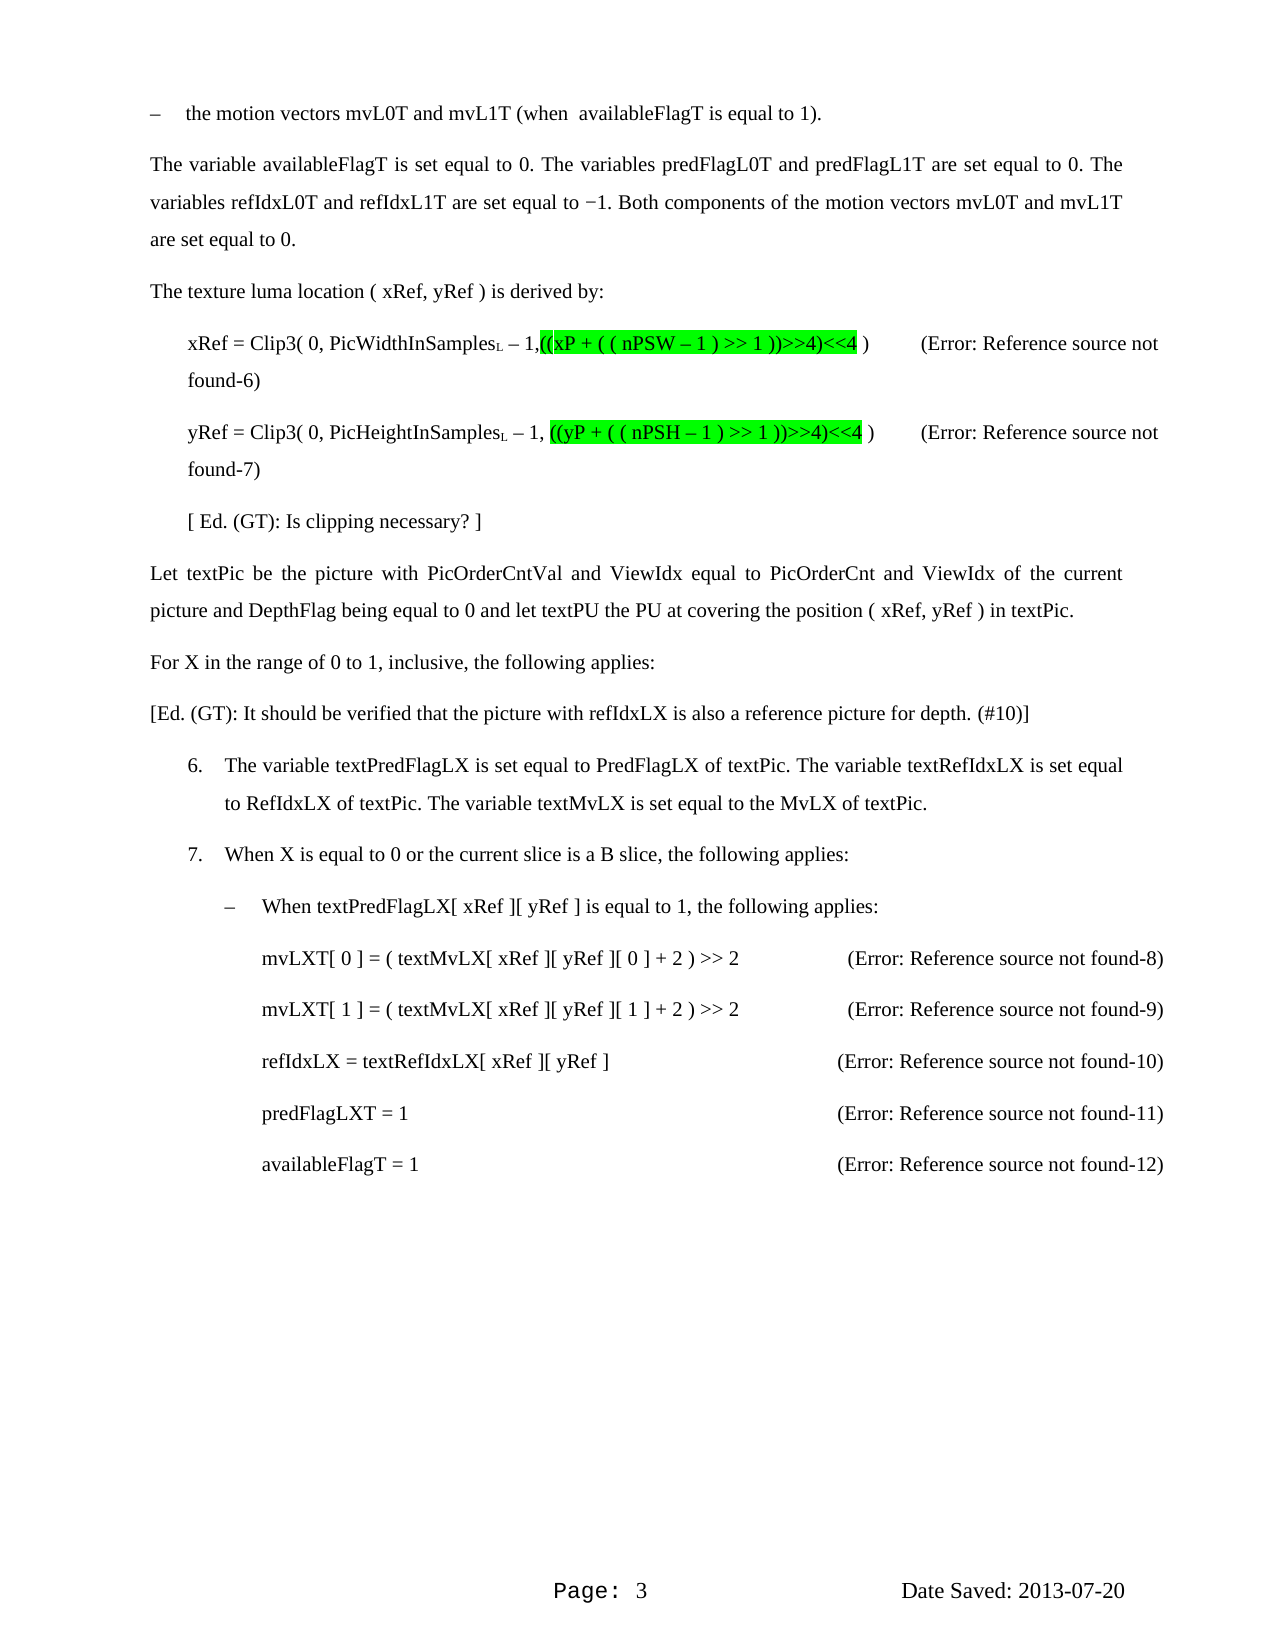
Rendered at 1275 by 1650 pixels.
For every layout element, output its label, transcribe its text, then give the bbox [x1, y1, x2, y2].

text The variable availableFlagT is set equal to 0. The variables predFlagL0T and predFlagL1T are set equal to 0. The variables refIdxL0T and refIdxL1T are set equal to −1. Both components of the motion vectors mvL0T and mvL1T are set equal to 0. [150, 145, 1125, 258]
text The texture luma location ( xRef, yRef ) is derived by: [150, 272, 1125, 309]
text [Ed. (GT): It should be verified that the picture with refIdxLX is also a reference picture for depth. (#10)] [150, 694, 1125, 732]
list When X is equal to 0 or the current slice is a B slice, the following applies: [187, 835, 1125, 873]
list [ Ed. (GT): Is clipping necessary? ] [187, 502, 1125, 539]
text Let textPic be the picture with PicOrderCntVal and ViewIdx equal to PicOrderCnt and ViewIdx of the current picture and DepthFlag being equal to 0 and let textPU the PU at covering the position ( xRef, yRef ) in textPic. [150, 554, 1125, 629]
text the motion vectors mvL0T and mvL1T (when availableFlagT is equal to 1). [150, 94, 1125, 131]
text When textPredFlagLX[ xRef ][ yRef ] is equal to 1, the following applies: [224, 887, 1125, 924]
text For X in the range of 0 to 1, inclusive, the following applies: [150, 643, 1125, 680]
list The variable textPredFlagLX is set equal to PredFlagLX of textPic. The variable textRefIdxLX is set equal to RefIdxLX of textPic. The variable textMvLX is set equal to the MvLX of textPic. [187, 746, 1125, 821]
